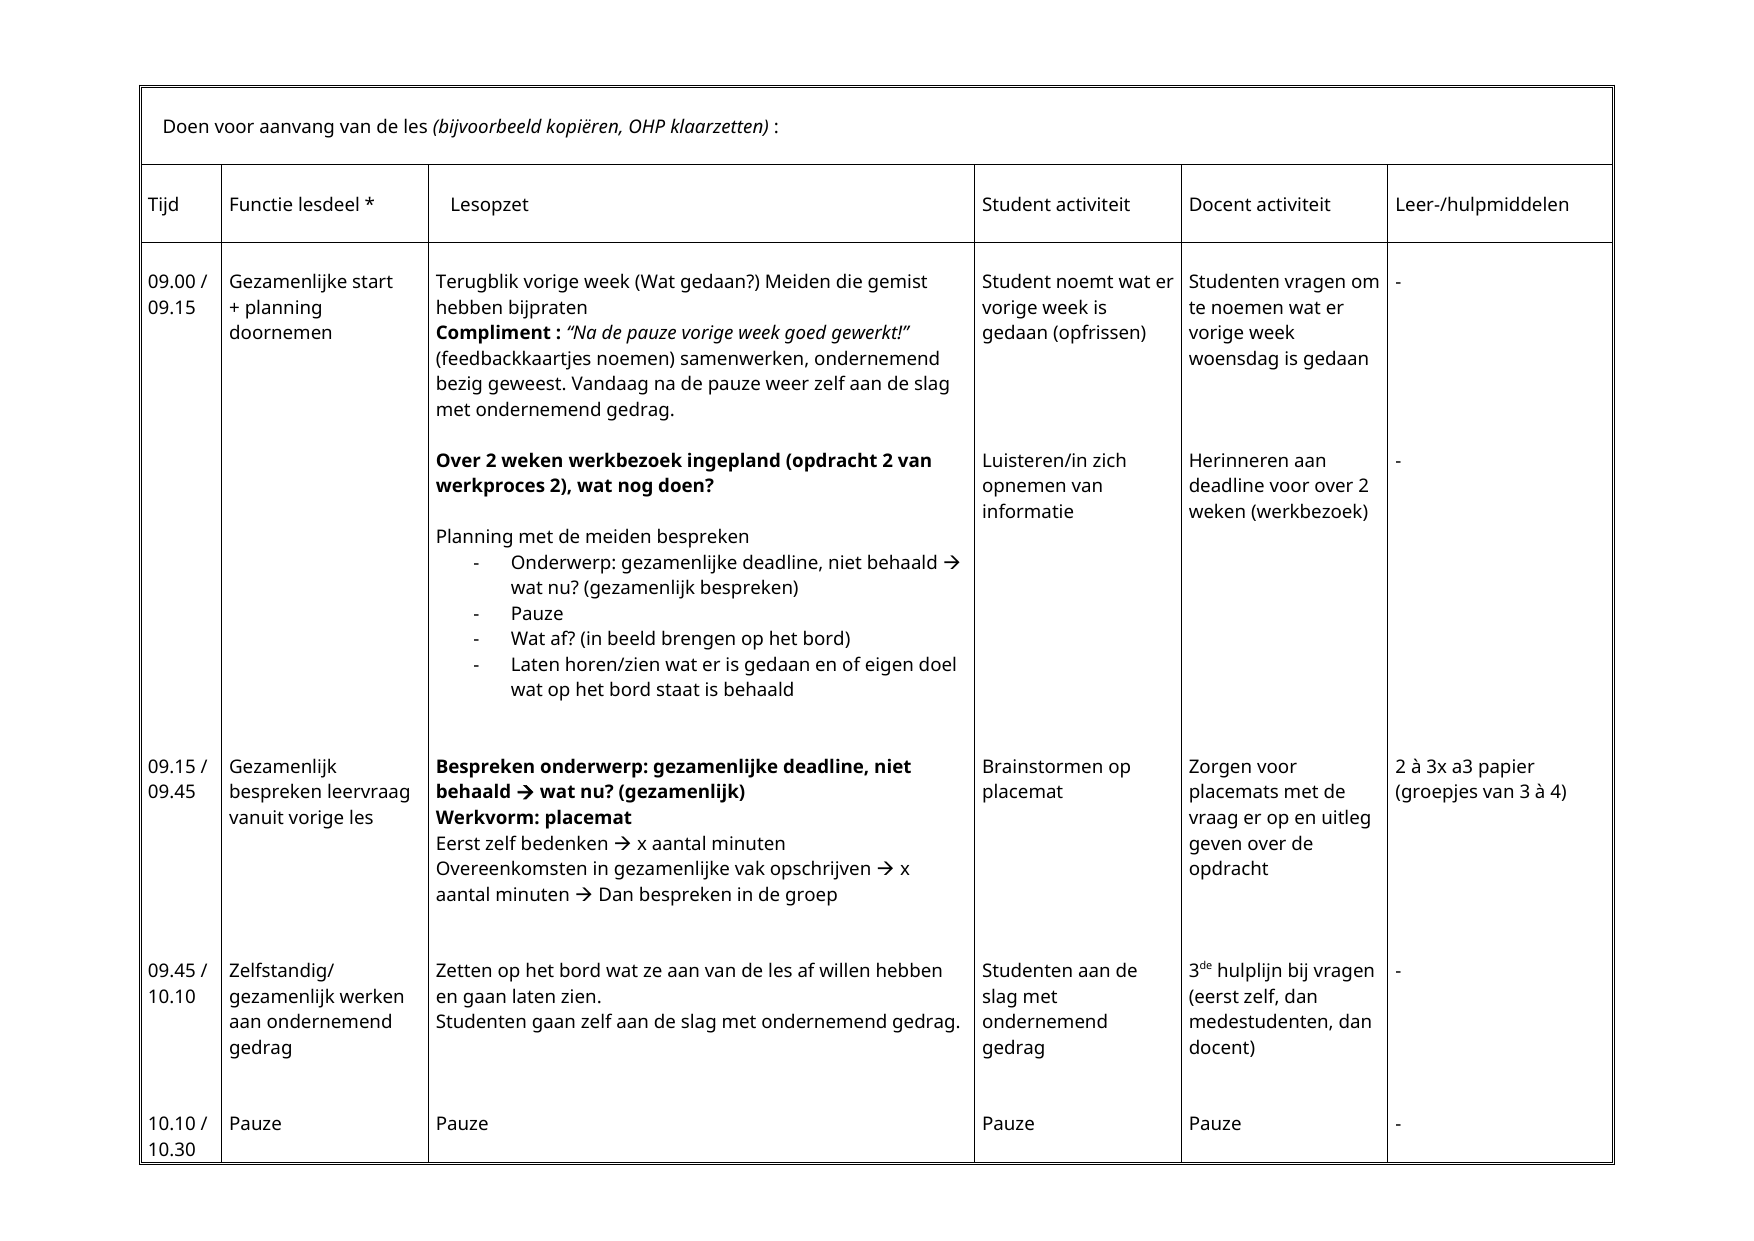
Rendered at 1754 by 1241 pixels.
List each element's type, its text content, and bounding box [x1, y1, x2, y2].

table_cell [222, 243, 428, 1162]
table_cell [1388, 243, 1612, 1162]
table_header Doen voor aanvang van de les (bijvoorbeeld kopiëren, OHP klaarzetten) : [142, 88, 1612, 164]
table_cell Lesopzet [429, 165, 974, 242]
table_cell Leer-/hulpmiddelen [1388, 165, 1612, 242]
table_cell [429, 243, 974, 1162]
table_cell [1182, 243, 1387, 1162]
table_cell Functie lesdeel * [222, 165, 428, 242]
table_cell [975, 243, 1181, 1162]
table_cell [142, 243, 221, 1162]
table_cell Docent activiteit [1182, 165, 1387, 242]
table_cell Student activiteit [975, 165, 1181, 242]
table_cell Tijd [142, 165, 221, 242]
